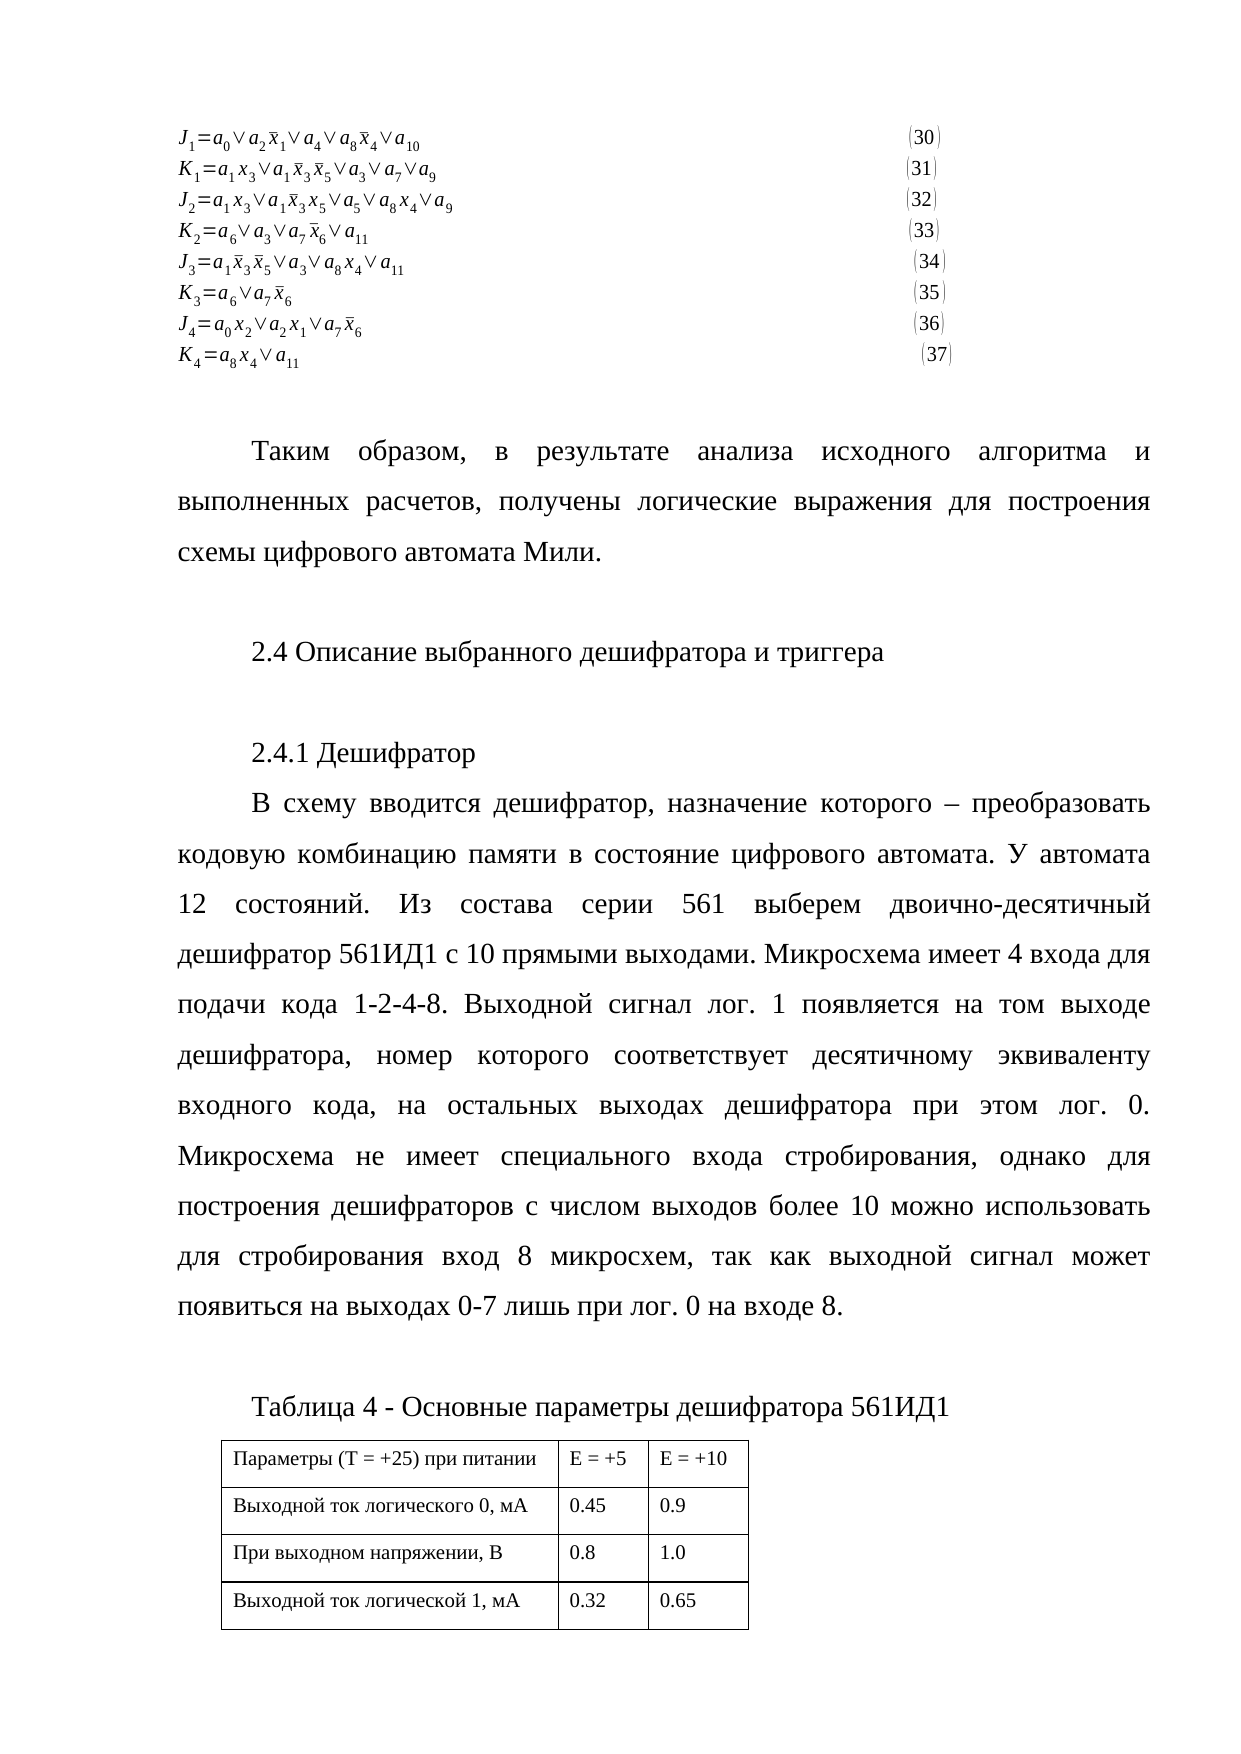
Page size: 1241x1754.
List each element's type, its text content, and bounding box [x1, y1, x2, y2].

table_cell 0.32 [559, 1583, 648, 1629]
text Таблица 4 - Основные параметры дешифратора 561ИД1 [177, 1389, 1152, 1423]
table_header E = +5 [559, 1441, 648, 1487]
table_cell 1.0 [649, 1535, 748, 1581]
text 2.4 Описание выбранного дешифратора и триггера [177, 634, 1152, 668]
table_cell 0.65 [649, 1583, 748, 1629]
text 2.4.1 Дешифратор [177, 735, 1152, 769]
table_cell При выходном напряжении, В [222, 1535, 558, 1581]
table_cell Выходной ток логической 1, мА [222, 1583, 558, 1629]
text Таким образом, в результате анализа исходного алгоритма и выполненных расчетов, получены логические выражения для построения схемы цифрового автомата Мили. [177, 433, 1152, 567]
table_cell Выходной ток логического 0, мА [222, 1488, 558, 1534]
table_cell 0.9 [649, 1488, 748, 1534]
table_cell 0.45 [559, 1488, 648, 1534]
text В схему вводится дешифратор, назначение которого – преобразовать кодовую комбинацию памяти в состояние цифрового автомата. У автомата 12 состояний. Из состава серии 561 выберем двоично-десятичный дешифратор 561ИД1 с 10 прямыми выходами. Микросхема имеет 4 входа для подачи кода 1-2-4-8. Выходной сигнал лог. 1 появляется на том выходе дешифратора, номер которого соответствует десятичному эквиваленту входного кода, на остальных выходах дешифратора при этом лог. 0. Микросхема не имеет специального входа стробирования, однако для построения дешифраторов с числом выходов более 10 можно использовать для стробирования вход 8 микросхем, так как выходной сигнал может появиться на выходах 0-7 лишь при лог. 0 на входе 8. [177, 785, 1152, 1322]
table_header Параметры (T = +25) при питании [222, 1441, 558, 1487]
table_header E = +10 [649, 1441, 748, 1487]
table_cell 0.8 [559, 1535, 648, 1581]
